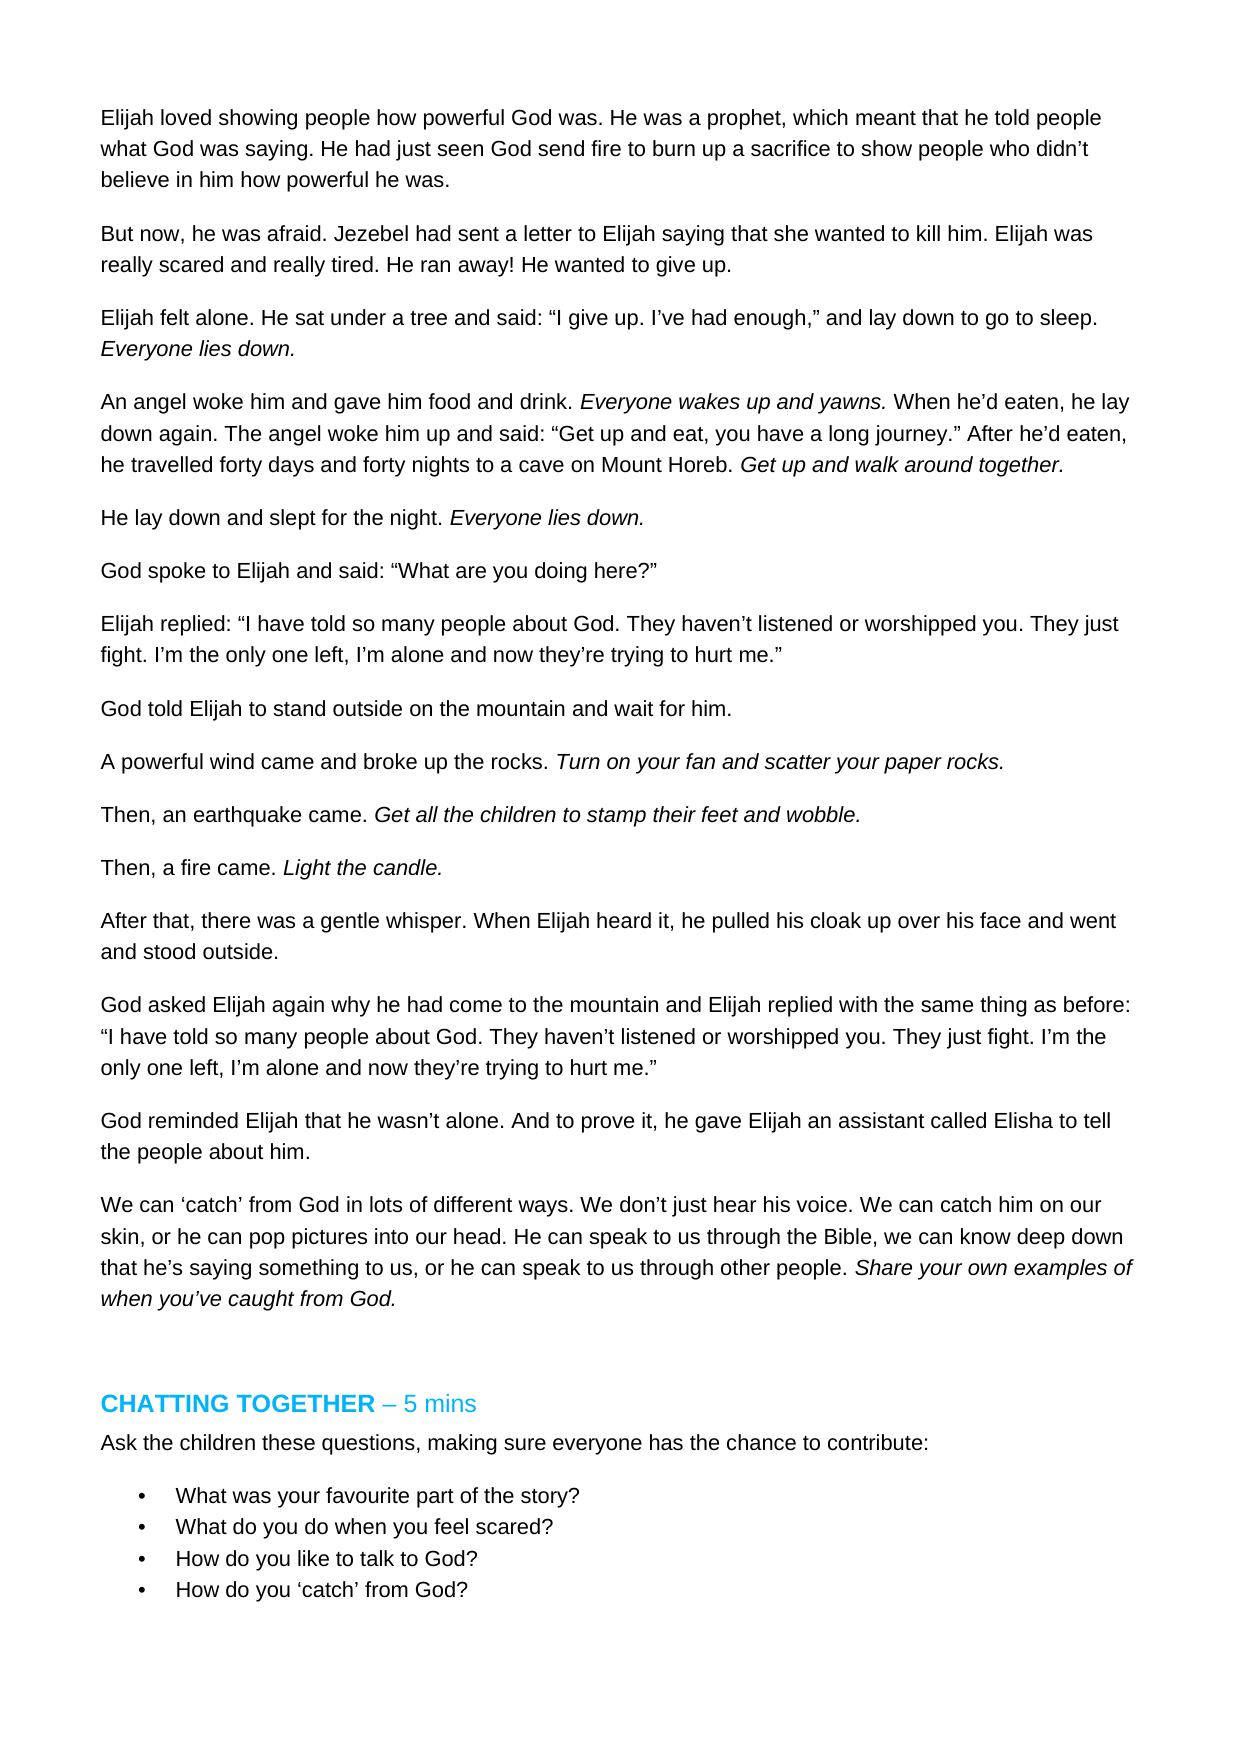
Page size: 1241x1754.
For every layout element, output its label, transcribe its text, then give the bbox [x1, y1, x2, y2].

text God spoke to Elijah and said: “What are you doing here?” [100, 553, 1140, 585]
text But now, he was afraid. Jezebel had sent a letter to Elijah saying that she wanted to kill him. Elijah was really scared and really tired. He ran away! He wanted to give up. [100, 216, 1140, 278]
text God reminded Elijah that he wasn’t alone. And to prove it, he gave Elijah an assistant called Elisha to tell the people about him. [100, 1103, 1140, 1166]
text After that, there was a gentle whisper. When Elijah heard it, he pulled his cloak up over his face and went and stood outside. [100, 903, 1140, 966]
text An angel woke him and gave him food and drink. Everyone wakes up and yawns. When he’d eaten, he lay down again. The angel woke him up and said: “Get up and eat, you have a long journey.” After he’d eaten, he travelled forty days and forty nights to a cave on Mount Horeb. Get up and walk around together. [100, 385, 1140, 478]
subtitle CHATTING TOGETHER – 5 mins [100, 1388, 1140, 1419]
text Elijah felt alone. He sat under a tree and said: “I give up. I’ve had enough,” and lay down to go to sleep. Everyone lies down. [100, 300, 1140, 363]
text Then, an earthquake came. Get all the children to stamp their feet and wobble. [100, 797, 1140, 828]
text Then, a fire came. Light the candle. [100, 850, 1140, 882]
list What do you do when you feel scared? [138, 1510, 1140, 1541]
text Elijah replied: “I have told so many people about God. They haven’t listened or worshipped you. They just fight. I’m the only one left, I’m alone and now they’re trying to hurt me.” [100, 607, 1140, 669]
text God asked Elijah again why he had come to the mountain and Elijah replied with the same thing as before: “I have told so many people about God. They haven’t listened or worshipped you. They just fight. I’m the only one left, I’m alone and now they’re trying to hurt me.” [100, 988, 1140, 1082]
text We can ‘catch’ from God in lots of different ways. We don’t just hear his voice. We can catch him on our skin, or he can pop pictures into our head. He can speak to us through the Bible, we can know deep down that he’s saying something to us, or he can speak to us through other people. Share your own examples of when you’ve caught from God. [100, 1188, 1140, 1313]
text A powerful wind came and broke up the rocks. Turn on your fan and scatter your paper rocks. [100, 744, 1140, 775]
text God told Elijah to stand outside on the mountain and wait for him. [100, 691, 1140, 722]
text Ask the children these questions, making sure everyone has the chance to contribute: [100, 1425, 1140, 1457]
text He lay down and slept for the night. Everyone lies down. [100, 500, 1140, 532]
list What was your favourite part of the story? [138, 1478, 1140, 1510]
text Elijah loved showing people how powerful God was. He was a prophet, which meant that he told people what God was saying. He had just seen God send fire to burn up a sacrifice to show people who didn’t believe in him how powerful he was. [100, 100, 1140, 194]
list How do you ‘catch’ from God? [138, 1572, 1140, 1603]
list How do you like to talk to God? [138, 1541, 1140, 1572]
